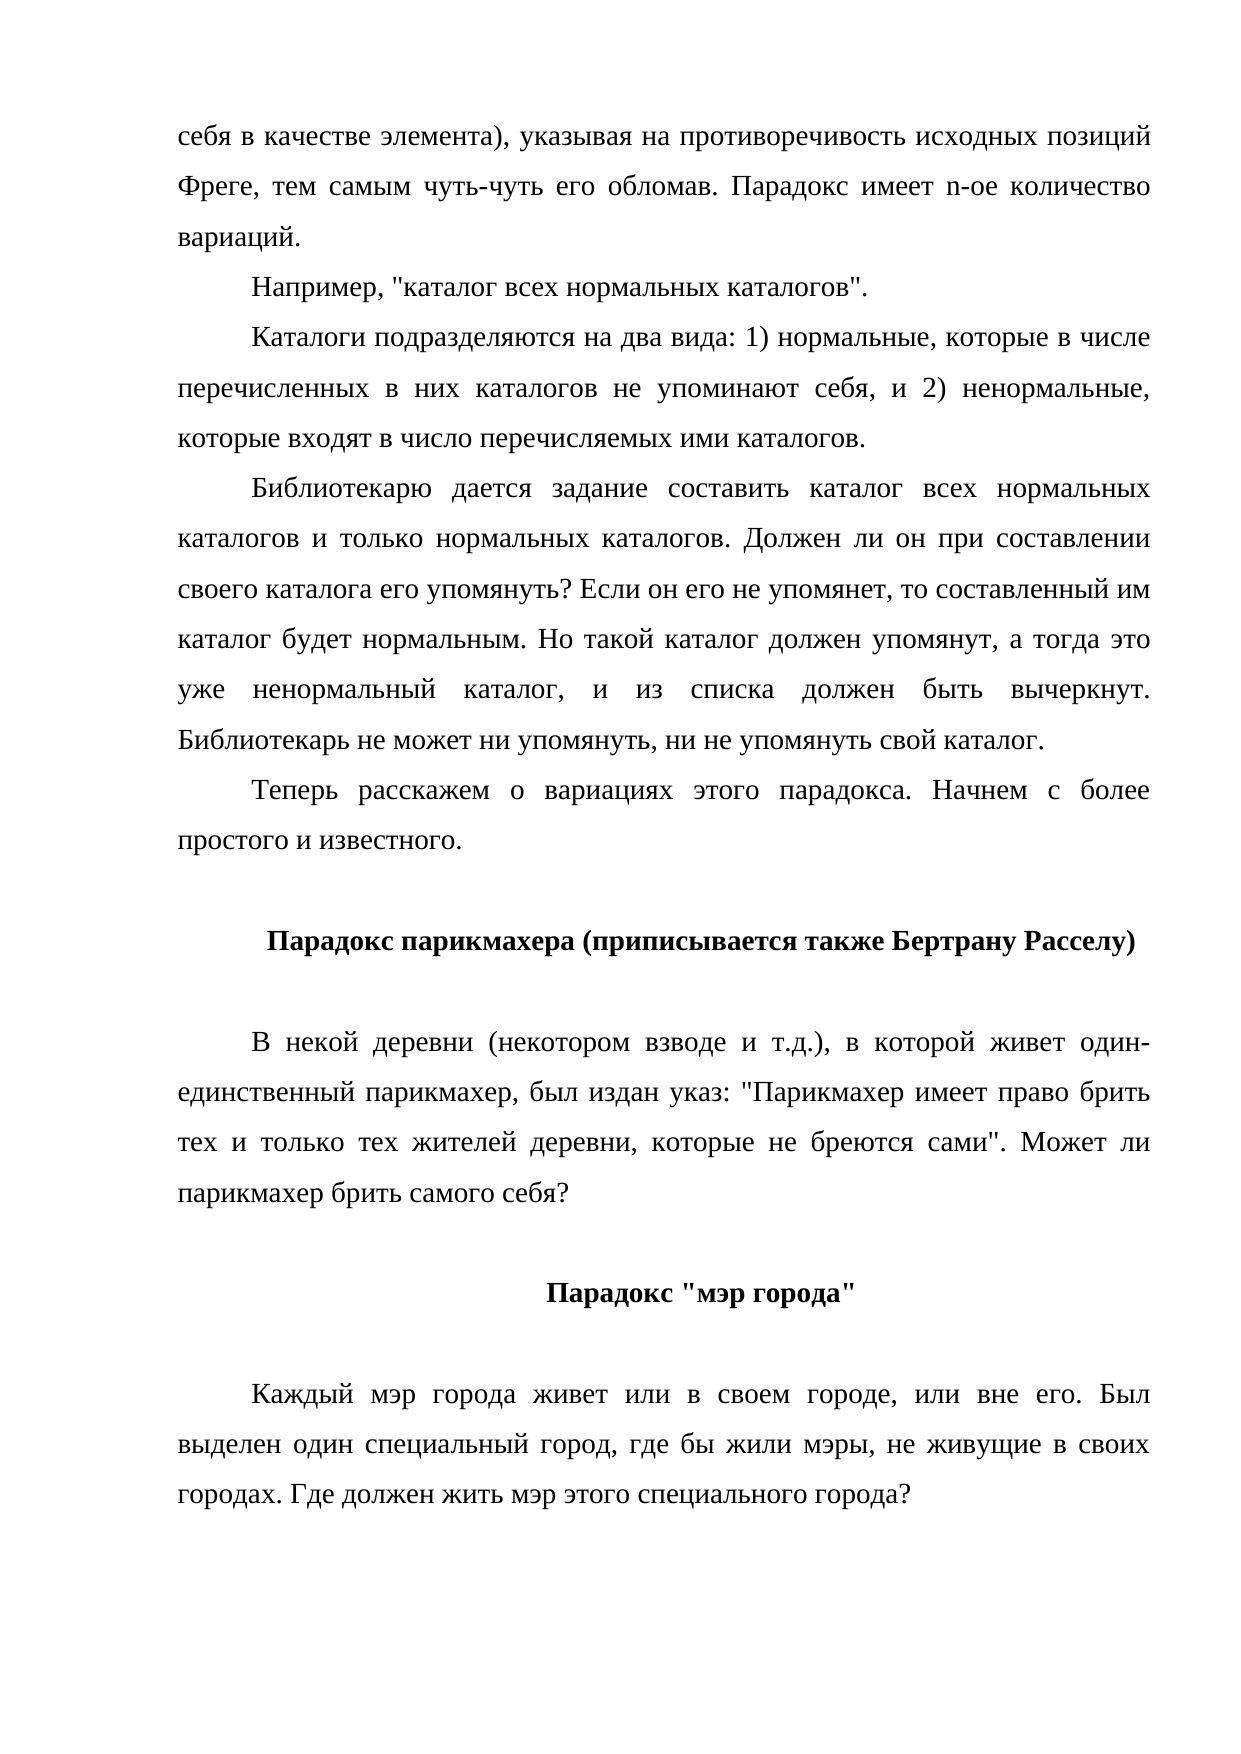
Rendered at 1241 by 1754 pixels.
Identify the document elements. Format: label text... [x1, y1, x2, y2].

text Например, "каталог всех нормальных каталогов". [177, 269, 1152, 303]
text Парадокс парикмахера (приписывается также Бертрану Расселу) [177, 923, 1152, 957]
text Каждый мэр города живет или в своем городе, или вне его. Был выделен один специальный город, где бы жили мэры, не живущие в своих городах. Где должен жить мэр этого специального города? [177, 1376, 1152, 1510]
text Парадокс "мэр города" [177, 1275, 1152, 1309]
text В некой деревни (некотором взводе и т.д.), в которой живет один-единственный парикмахер, был издан указ: "Парикмахер имеет право брить тех и только тех жителей деревни, которые не бреются сами". Может ли парикмахер брить самого себя? [177, 1024, 1152, 1208]
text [177, 118, 1152, 252]
text Библиотекарю дается задание составить каталог всех нормальных каталогов и только нормальных каталогов. Должен ли он при составлении своего каталога его упомянуть? Если он его не упомянет, то составленный им каталог будет нормальным. Но такой каталог должен упомянут, а тогда это уже ненормальный каталог, и из списка должен быть вычеркнут. Библиотекарь не может ни упомянуть, ни не упомянуть свой каталог. [177, 470, 1152, 755]
text Теперь расскажем о вариациях этого парадокса. Начнем с более простого и известного. [177, 772, 1152, 856]
text Каталоги подразделяются на два вида: 1) нормальные, которые в числе перечисленных в них каталогов не упоминают себя, и 2) ненормальные, которые входят в число перечисляемых ими каталогов. [177, 319, 1152, 453]
